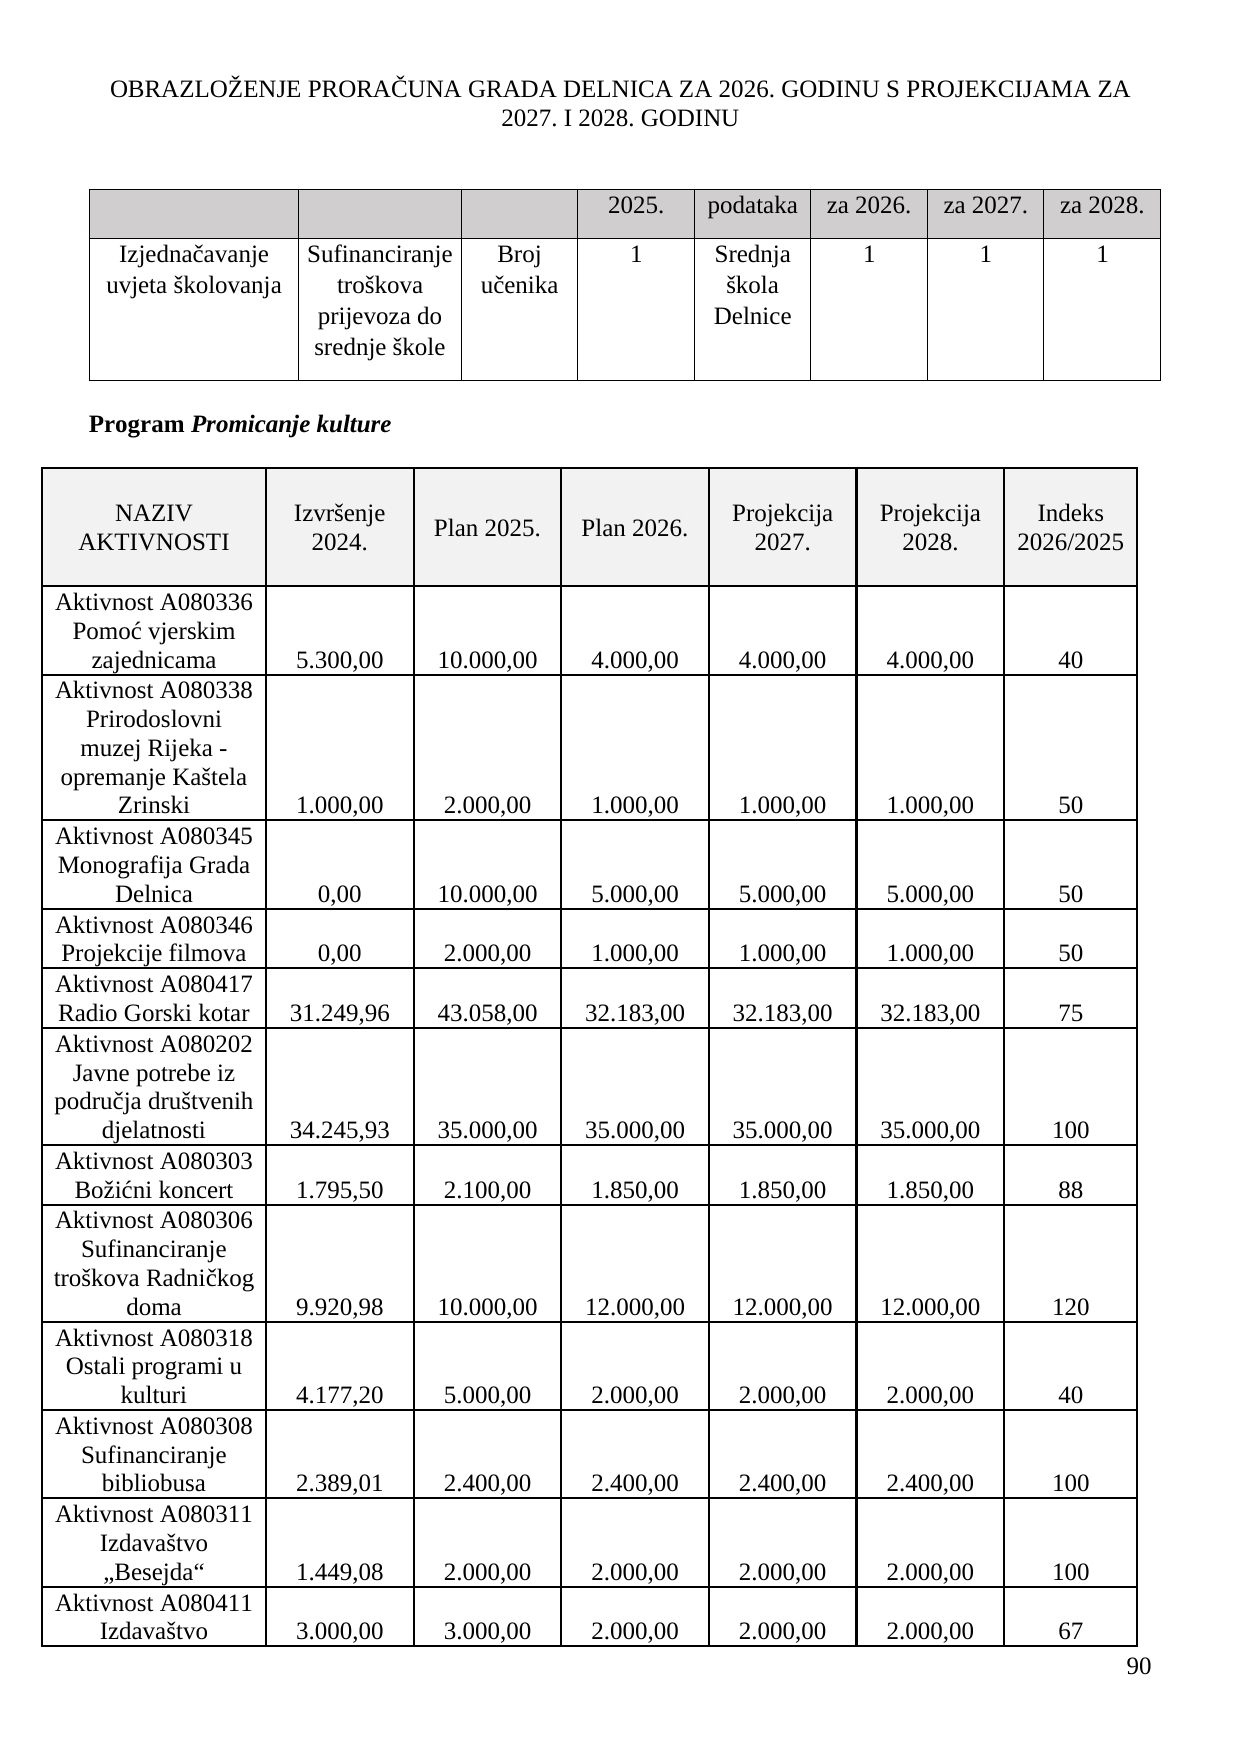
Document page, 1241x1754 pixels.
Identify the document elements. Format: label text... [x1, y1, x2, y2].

table_cell 2.100,00 [415, 1146, 560, 1203]
table_cell 2.000,00 [562, 1499, 708, 1586]
table_cell 1.000,00 [858, 676, 1003, 819]
table_cell 35.000,00 [858, 1029, 1003, 1144]
table_cell 10.000,00 [415, 1206, 560, 1321]
table_cell 2.000,00 [415, 676, 560, 819]
table_cell 1.850,00 [562, 1146, 708, 1203]
table_cell 35.000,00 [710, 1029, 855, 1144]
table_cell 1.000,00 [562, 910, 708, 967]
table_cell 32.183,00 [858, 969, 1003, 1027]
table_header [578, 190, 694, 238]
table_header Plan 2026. [562, 469, 708, 585]
table_cell Aktivnost A080336 Pomoć vjerskim zajednicama [43, 587, 265, 673]
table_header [1044, 190, 1160, 238]
table_cell 1.850,00 [858, 1146, 1003, 1203]
table_cell 1 [928, 239, 1043, 379]
table_cell 1 [1044, 239, 1160, 379]
table_cell 1.000,00 [858, 910, 1003, 967]
table_cell 0,00 [267, 910, 413, 967]
table_cell Broj učenika [462, 239, 577, 379]
table_cell 12.000,00 [710, 1206, 855, 1321]
table_cell 67 [1005, 1588, 1136, 1645]
table_cell Aktivnost A080417 Radio Gorski kotar [43, 969, 265, 1027]
table_header Projekcija 2027. [710, 469, 855, 585]
table_cell 5.000,00 [858, 821, 1003, 908]
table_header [928, 190, 1043, 238]
table_cell 2.400,00 [710, 1411, 855, 1497]
table_header Izvor podataka [695, 190, 810, 238]
table_header Plan 2025. [415, 469, 560, 585]
text Program Promicanje kulture [89, 409, 1155, 438]
table_cell 4.000,00 [858, 587, 1003, 673]
table_cell 1.000,00 [710, 910, 855, 967]
table_cell 5.300,00 [267, 587, 413, 673]
table_cell Izjednačavanje uvjeta školovanja [90, 239, 298, 379]
table_cell 88 [1005, 1146, 1136, 1203]
table_cell 1.795,50 [267, 1146, 413, 1203]
table_cell 4.177,20 [267, 1323, 413, 1409]
table_cell 2.000,00 [858, 1588, 1003, 1645]
table_cell 2.000,00 [710, 1588, 855, 1645]
table_header NAZIV AKTIVNOSTI [43, 469, 265, 585]
table_cell 1.000,00 [562, 676, 708, 819]
table_cell 2.389,01 [267, 1411, 413, 1497]
table_cell 2.400,00 [562, 1411, 708, 1497]
table_cell 1 [811, 239, 927, 379]
table_cell 40 [1005, 587, 1136, 673]
table_cell 31.249,96 [267, 969, 413, 1027]
table_cell Aktivnost A080338 Prirodoslovni muzej Rijeka - opremanje Kaštela Zrinski [43, 676, 265, 819]
table_cell 2.000,00 [858, 1499, 1003, 1586]
table_cell 2.000,00 [415, 1499, 560, 1586]
table_cell Aktivnost A080311 Izdavaštvo „Besejda“ [43, 1499, 265, 1586]
table_cell 32.183,00 [562, 969, 708, 1027]
table_cell Aktivnost A080202 Javne potrebe iz područja društvenih djelatnosti [43, 1029, 265, 1144]
table_cell 120 [1005, 1206, 1136, 1321]
table_cell 10.000,00 [415, 821, 560, 908]
table_cell 12.000,00 [858, 1206, 1003, 1321]
table_cell 40 [1005, 1323, 1136, 1409]
table_cell 12.000,00 [562, 1206, 708, 1321]
table_cell Aktivnost A080306 Sufinanciranje troškova Radničkog doma [43, 1206, 265, 1321]
table_cell Aktivnost A080303 Božićni koncert [43, 1146, 265, 1203]
table_cell 50 [1005, 910, 1136, 967]
table_cell 50 [1005, 821, 1136, 908]
table_cell Srednja škola Delnice [695, 239, 810, 379]
table_cell 2.000,00 [858, 1323, 1003, 1409]
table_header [90, 190, 298, 238]
table_cell 2.400,00 [858, 1411, 1003, 1497]
table_cell 75 [1005, 969, 1136, 1027]
table_cell 50 [1005, 676, 1136, 819]
table_cell 3.000,00 [415, 1588, 560, 1645]
table_cell 1 [578, 239, 694, 379]
table_cell 3.000,00 [267, 1588, 413, 1645]
table_cell 5.000,00 [562, 821, 708, 908]
table_cell 9.920,98 [267, 1206, 413, 1321]
table_cell 2.000,00 [562, 1323, 708, 1409]
table_cell Aktivnost A080308 Sufinanciranje bibliobusa [43, 1411, 265, 1497]
table_cell 1.850,00 [710, 1146, 855, 1203]
table_cell 35.000,00 [562, 1029, 708, 1144]
table_cell 32.183,00 [710, 969, 855, 1027]
table_cell 4.000,00 [710, 587, 855, 673]
table_cell 0,00 [267, 821, 413, 908]
table_cell Aktivnost A080345 Monografija Grada Delnica [43, 821, 265, 908]
table_cell 100 [1005, 1411, 1136, 1497]
table_cell 43.058,00 [415, 969, 560, 1027]
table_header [811, 190, 927, 238]
table_cell Aktivnost A080318 Ostali programi u kulturi [43, 1323, 265, 1409]
table_header Izvršenje 2024. [267, 469, 413, 585]
table_header Projekcija 2028. [858, 469, 1003, 585]
table_cell 100 [1005, 1499, 1136, 1586]
table_cell 2.000,00 [415, 910, 560, 967]
table_cell 4.000,00 [562, 587, 708, 673]
table_cell 2.000,00 [562, 1588, 708, 1645]
table_cell 1.000,00 [267, 676, 413, 819]
table_cell 34.245,93 [267, 1029, 413, 1144]
table_cell Sufinanciranje troškova prijevoza do srednje škole [299, 239, 461, 379]
table_cell 100 [1005, 1029, 1136, 1144]
table_cell Aktivnost A080346 Projekcije filmova [43, 910, 265, 967]
table_header Indeks 2026/2025 [1005, 469, 1136, 585]
table_header Jedinica [462, 190, 577, 238]
table_cell 5.000,00 [710, 821, 855, 908]
table_cell 2.000,00 [710, 1499, 855, 1586]
table_cell 35.000,00 [415, 1029, 560, 1144]
table_header Definicija [299, 190, 461, 238]
table_cell 1.000,00 [710, 676, 855, 819]
table_cell 2.000,00 [710, 1323, 855, 1409]
table_cell 2.400,00 [415, 1411, 560, 1497]
table_cell 10.000,00 [415, 587, 560, 673]
table_cell 1.449,08 [267, 1499, 413, 1586]
table_cell Aktivnost A080411 Izdavaštvo [43, 1588, 265, 1645]
table_cell 5.000,00 [415, 1323, 560, 1409]
